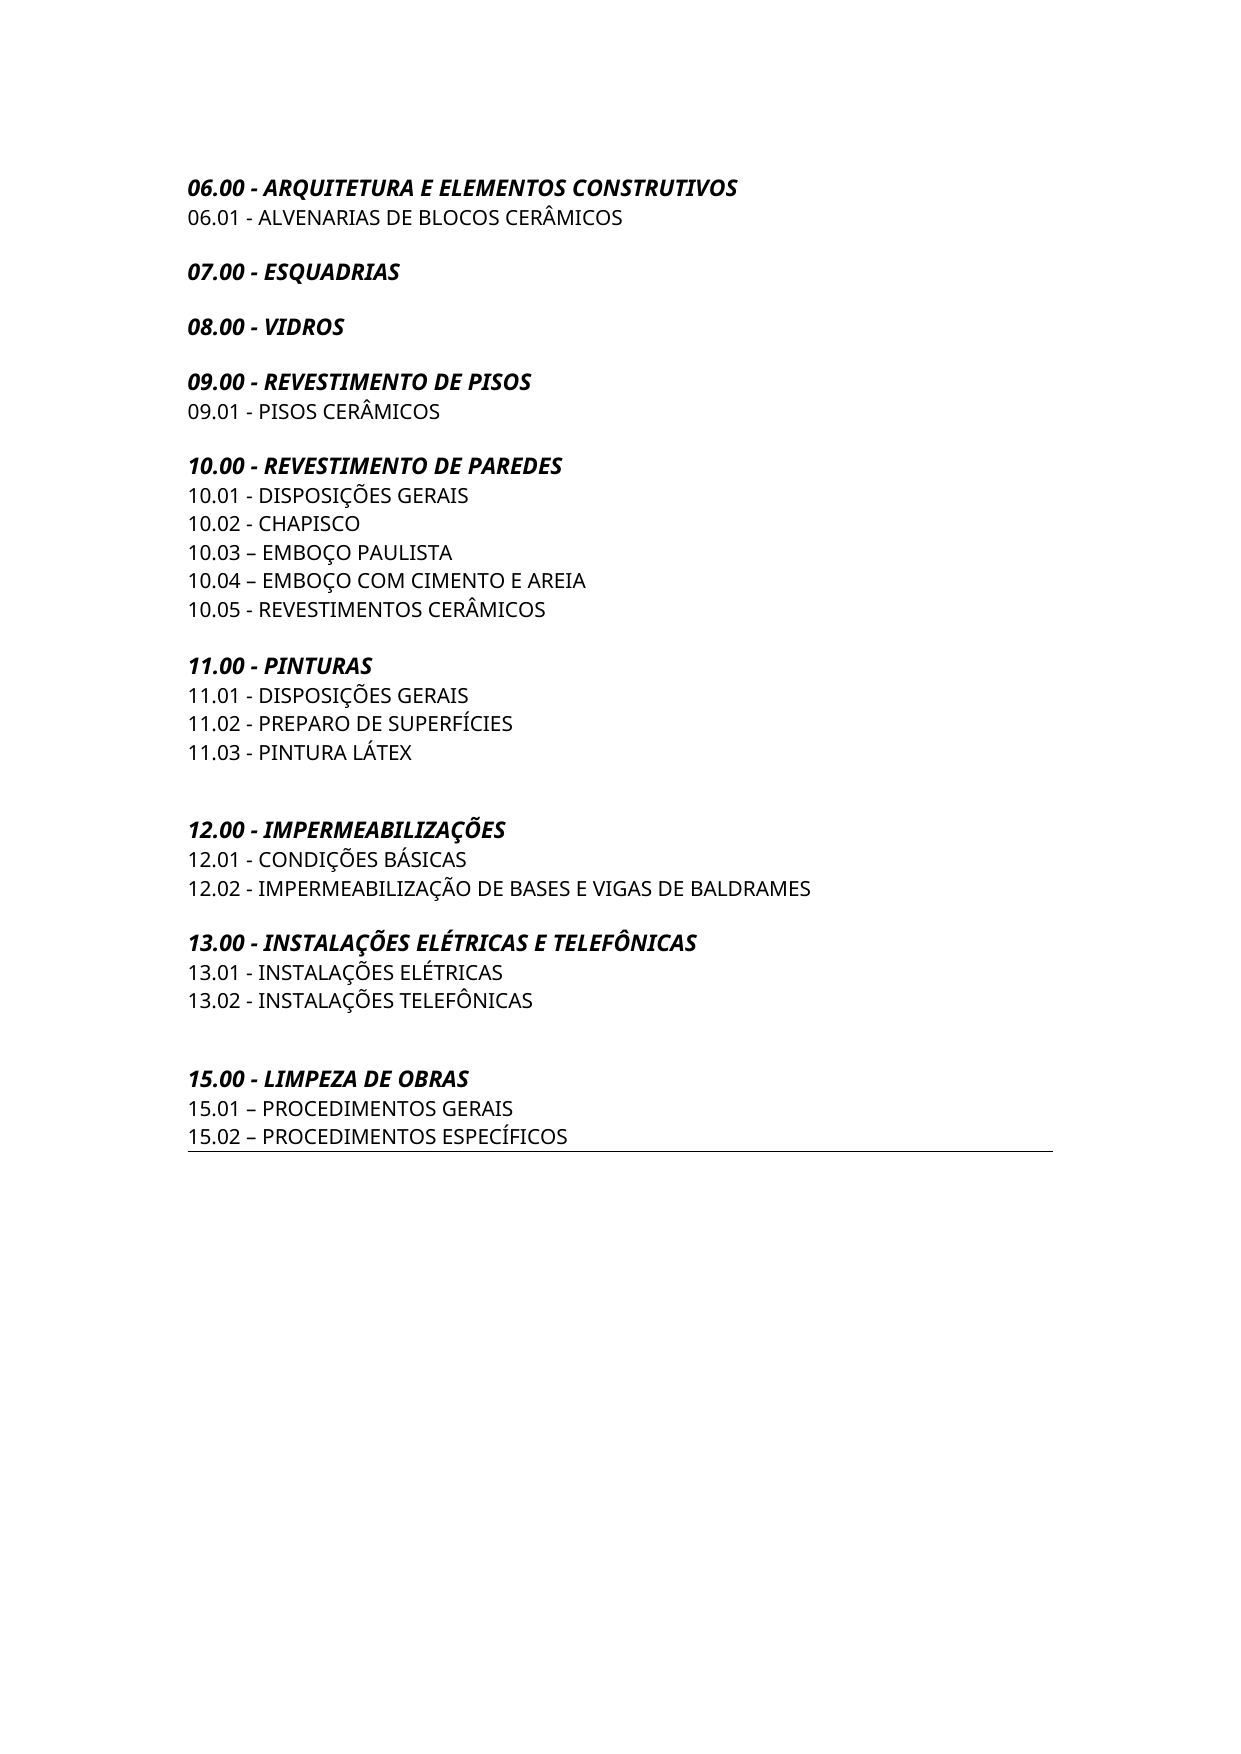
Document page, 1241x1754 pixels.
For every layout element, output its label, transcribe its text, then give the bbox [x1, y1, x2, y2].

text 07.00 - ESQUADRIAS [187, 256, 1053, 287]
text 12.01 - CONDIÇÕES BÁSICAS [187, 846, 1053, 874]
text 10.02 - CHAPISCO [187, 509, 1053, 538]
text 10.05 - REVESTIMENTOS CERÂMICOS [187, 595, 1053, 623]
text 10.03 – EMBOÇO PAULISTA [187, 538, 1053, 566]
text 10.01 - DISPOSIÇÕES GERAIS [187, 481, 1053, 509]
text 11.00 - PINTURAS [187, 650, 1053, 681]
text 15.02 – PROCEDIMENTOS ESPECÍFICOS [187, 1122, 1053, 1151]
text 13.00 - INSTALAÇÕES ELÉTRICAS E TELEFÔNICAS [187, 927, 1053, 958]
text 10.00 - REVESTIMENTO DE PAREDES [187, 450, 1053, 481]
text 08.00 - VIDROS [187, 311, 1053, 342]
text 09.00 - REVESTIMENTO DE PISOS [187, 366, 1053, 397]
text 13.01 - INSTALAÇÕES ELÉTRICAS [187, 958, 1053, 986]
text 13.02 - INSTALAÇÕES TELEFÔNICAS [187, 986, 1053, 1015]
text 15.00 - LIMPEZA DE OBRAS [187, 1063, 1053, 1094]
text 10.04 – EMBOÇO COM CIMENTO E AREIA [187, 566, 1053, 595]
text 11.02 - PREPARO DE SUPERFÍCIES [187, 709, 1053, 738]
text 06.00 - ARQUITETURA E ELEMENTOS CONSTRUTIVOS [187, 172, 1053, 203]
text 11.01 - DISPOSIÇÕES GERAIS [187, 681, 1053, 709]
text 15.01 – PROCEDIMENTOS GERAIS [187, 1094, 1053, 1122]
text 11.03 - PINTURA LÁTEX [187, 738, 1053, 766]
text 06.01 - ALVENARIAS DE BLOCOS CERÂMICOS [187, 203, 1053, 231]
text 12.00 - IMPERMEABILIZAÇÕES [187, 814, 1053, 846]
text 12.02 - IMPERMEABILIZAÇÃO DE BASES E VIGAS DE BALDRAMES [187, 874, 1053, 902]
text 09.01 - PISOS CERÂMICOS [187, 397, 1053, 426]
